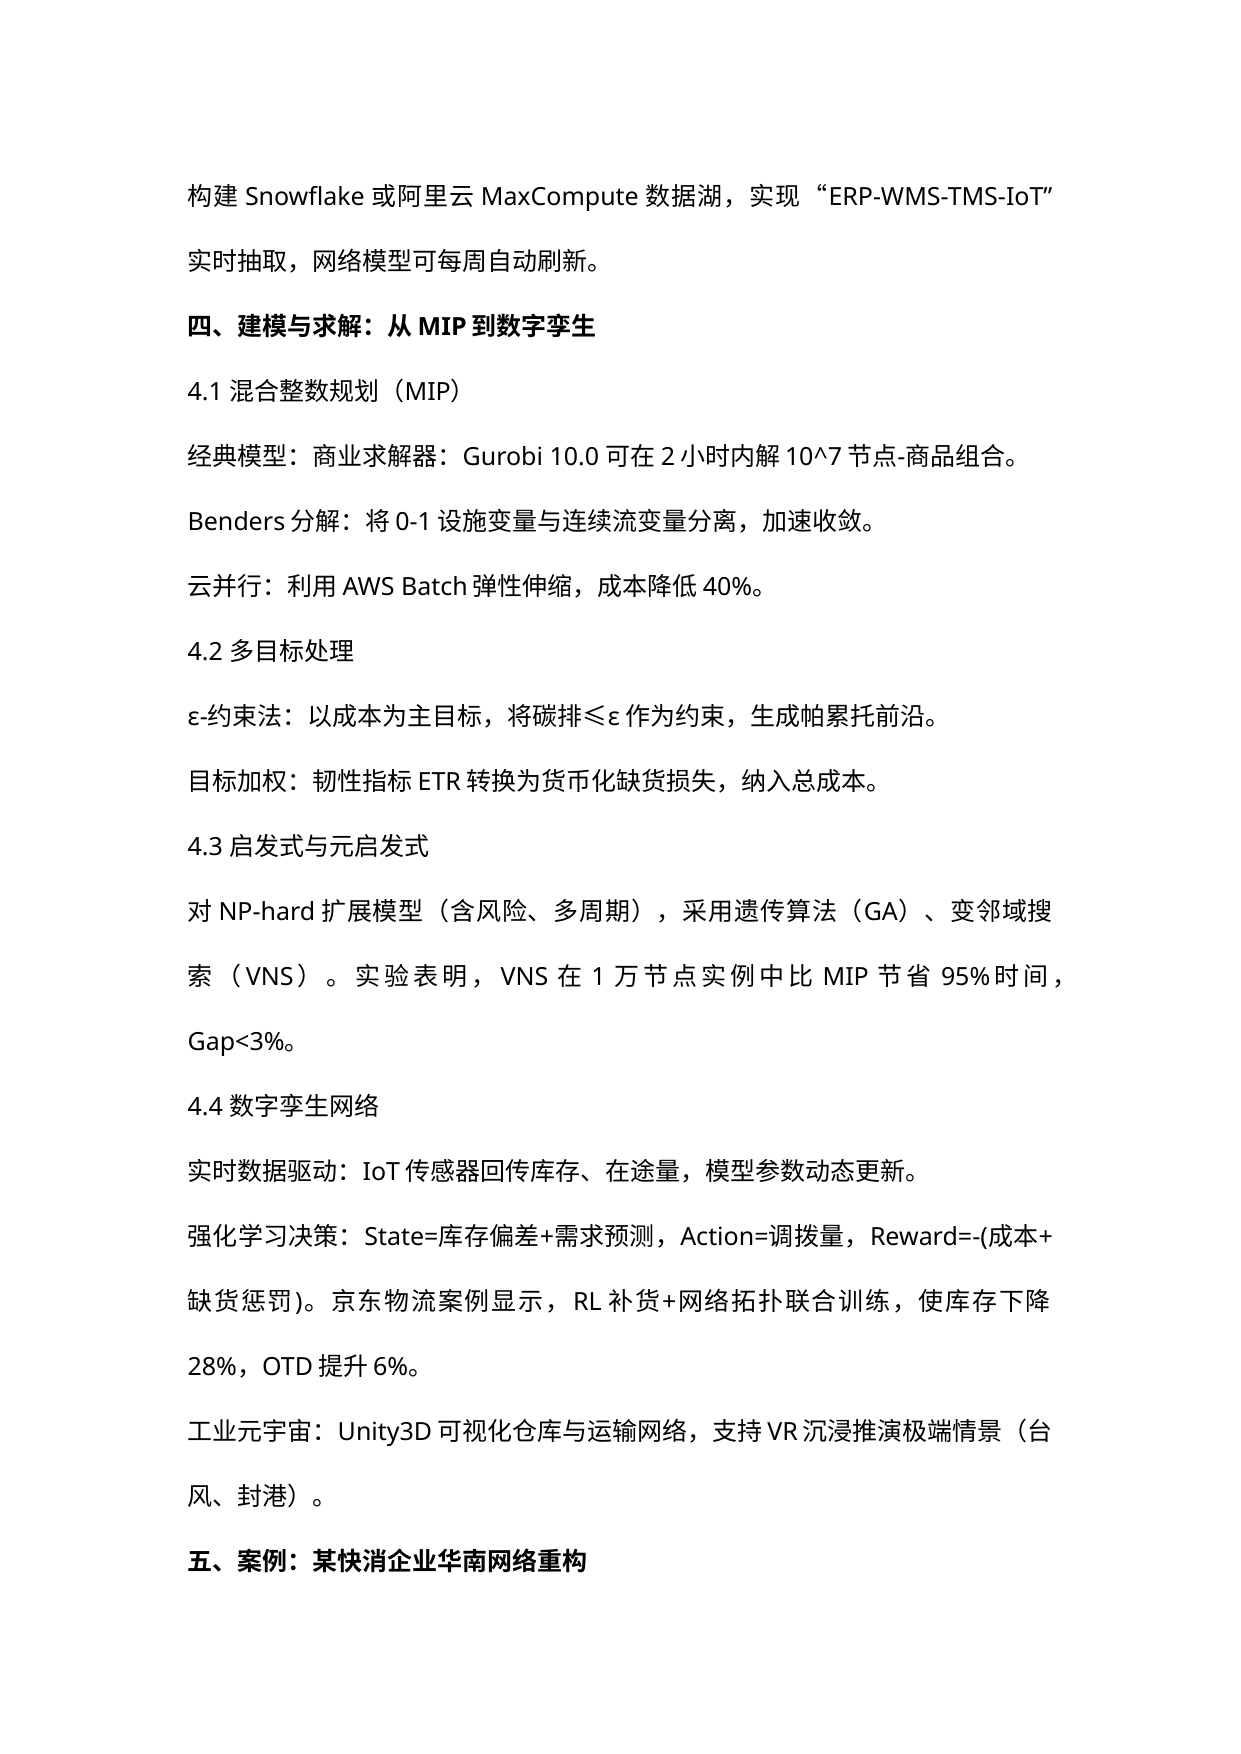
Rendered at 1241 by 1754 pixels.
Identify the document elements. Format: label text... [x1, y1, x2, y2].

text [187, 1527, 1053, 1592]
text 4.3 启发式与元启发式 对NP-hard扩展模型（含风险、多周期），采用遗传算法（GA）、变邻域搜索（VNS）。实验表明，VNS在1万节点实例中比MIP节省95%时间，Gap<3%。 [187, 812, 1053, 1072]
text 强化学习决策：State=库存偏差+需求预测，Action=调拨量，Reward=-(成本+缺货惩罚)。京东物流案例显示，RL补货+网络拓扑联合训练，使库存下降28%，OTD提升6%。 [187, 1202, 1053, 1397]
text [187, 162, 1053, 292]
text 4.4 数字孪生网络 [187, 1072, 1053, 1137]
text 工业元宇宙：Unity3D可视化仓库与运输网络，支持VR沉浸推演极端情景（台风、封港）。 [187, 1397, 1053, 1527]
text 实时数据驱动：IoT传感器回传库存、在途量，模型参数动态更新。 [187, 1137, 1053, 1202]
text Benders分解：将0-1设施变量与连续流变量分离，加速收敛。 [187, 487, 1053, 552]
text ε-约束法：以成本为主目标，将碳排≤ε作为约束，生成帕累托前沿。 [187, 682, 1053, 747]
text 4.2 多目标处理 [187, 617, 1053, 682]
text 云并行：利用AWS Batch弹性伸缩，成本降低40%。 [187, 552, 1053, 617]
text 四、建模与求解：从MIP到数字孪生 4.1 混合整数规划（MIP） 经典模型：商业求解器：Gurobi 10.0 可在2小时内解10^7节点-商品组合。 [187, 292, 1053, 487]
text 目标加权：韧性指标ETR转换为货币化缺货损失，纳入总成本。 [187, 747, 1053, 812]
